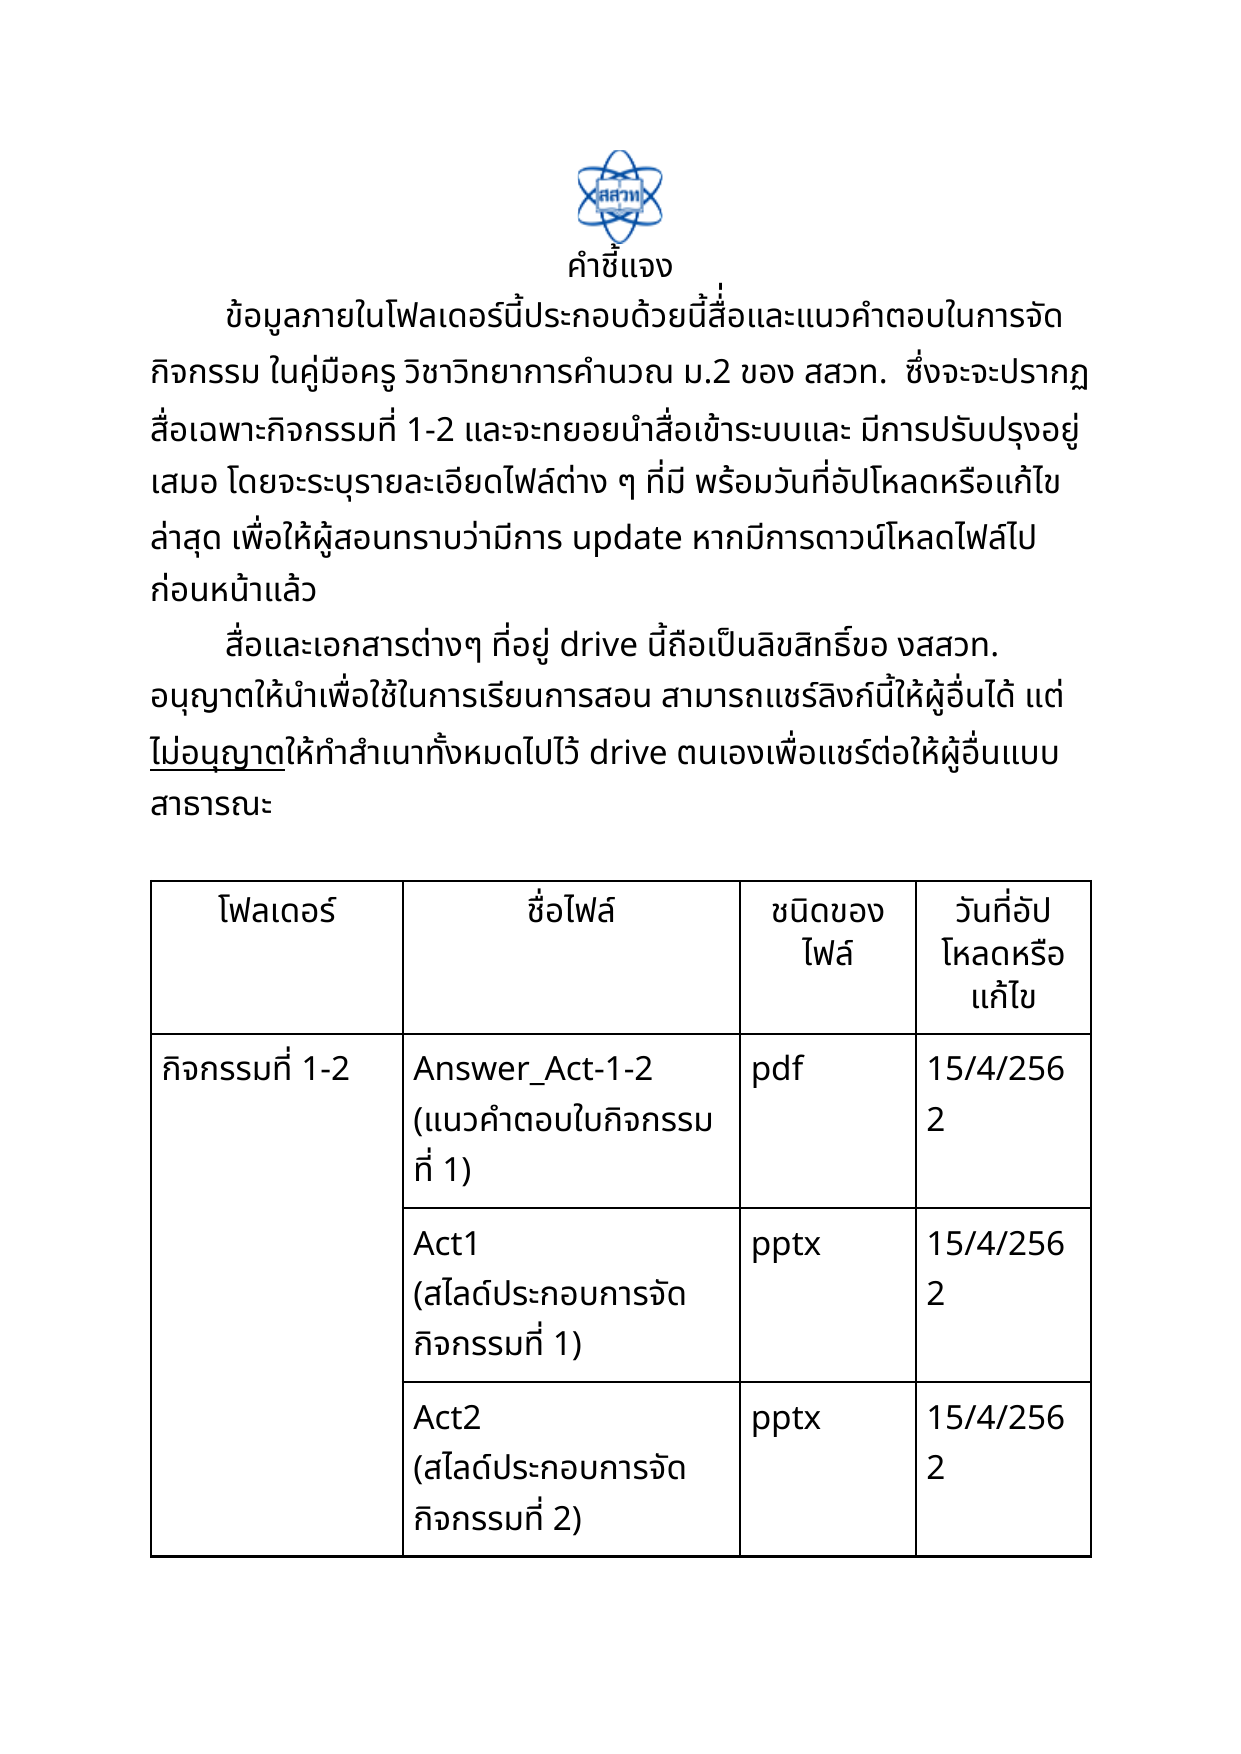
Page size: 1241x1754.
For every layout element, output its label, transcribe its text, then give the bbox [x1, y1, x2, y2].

text คำชี้แจง [150, 248, 1090, 291]
table_cell pdf [741, 1035, 915, 1207]
text สื่อและเอกสารต่างๆ ที่อยู่ drive นี้ถือเป็นลิขสิทธิ์ขอ งสสวท. อนุญาตให้นำเพื่อใช้ในการเรียนการสอน สามารถแชร์ลิงก์นี้ให้ผู้อื่นได้ แต่ไม่อนุญาตให้ทำสำเนาทั้งหมดไปไว้ drive ตนเองเพื่อแชร์ต่อให้ผู้อื่นแบบสาธารณะ [150, 621, 1090, 829]
table_cell กิจกรรมที่ 1-2 [152, 1035, 402, 1555]
table_cell pptx [741, 1209, 915, 1381]
text ข้อมูลภายในโฟลเดอร์นี้ประกอบด้วยนี้สื่่อและแนวคำตอบในการจัดกิจกรรม ในคู่มือครู วิชาวิทยาการคำนวณ ม.2 ของ สสวท. ซึ่งจะจะปรากฏสื่อเฉพาะกิจกรรมที่ 1-2 และจะทยอยนำสื่อเข้าระบบและ มีการปรับปรุงอยู่เสมอ โดยจะระบุรายละเอียดไฟล์ต่าง ๆ ที่มี พร้อมวันที่อัปโหลดหรือแก้ไขล่าสุด เพื่อให้ผู้สอนทราบว่ามีการ update หากมีการดาวน์โหลดไฟล์ไปก่อนหน้าแล้ว [150, 297, 1090, 614]
table_cell 15/4/2562 [917, 1383, 1090, 1555]
table_header ชนิดของไฟล์ [741, 882, 915, 1033]
table_cell Act2 (สไลด์ประกอบการจัดกิจกรรมที่ 2) [404, 1383, 739, 1555]
table_cell Answer_Act-1-2 (แนวคำตอบใบกิจกรรมที่ 1) [404, 1035, 739, 1207]
table_header ชื่อไฟล์ [404, 882, 739, 1033]
table_cell pptx [741, 1383, 915, 1555]
table_cell 15/4/2562 [917, 1209, 1090, 1381]
picture [577, 150, 663, 244]
table_header วันที่อัปโหลดหรือแก้ไข [917, 882, 1090, 1033]
table_cell Act1 (สไลด์ประกอบการจัดกิจกรรมที่ 1) [404, 1209, 739, 1381]
table_cell 15/4/2562 [917, 1035, 1090, 1207]
table_header โฟลเดอร์ [152, 882, 402, 1033]
